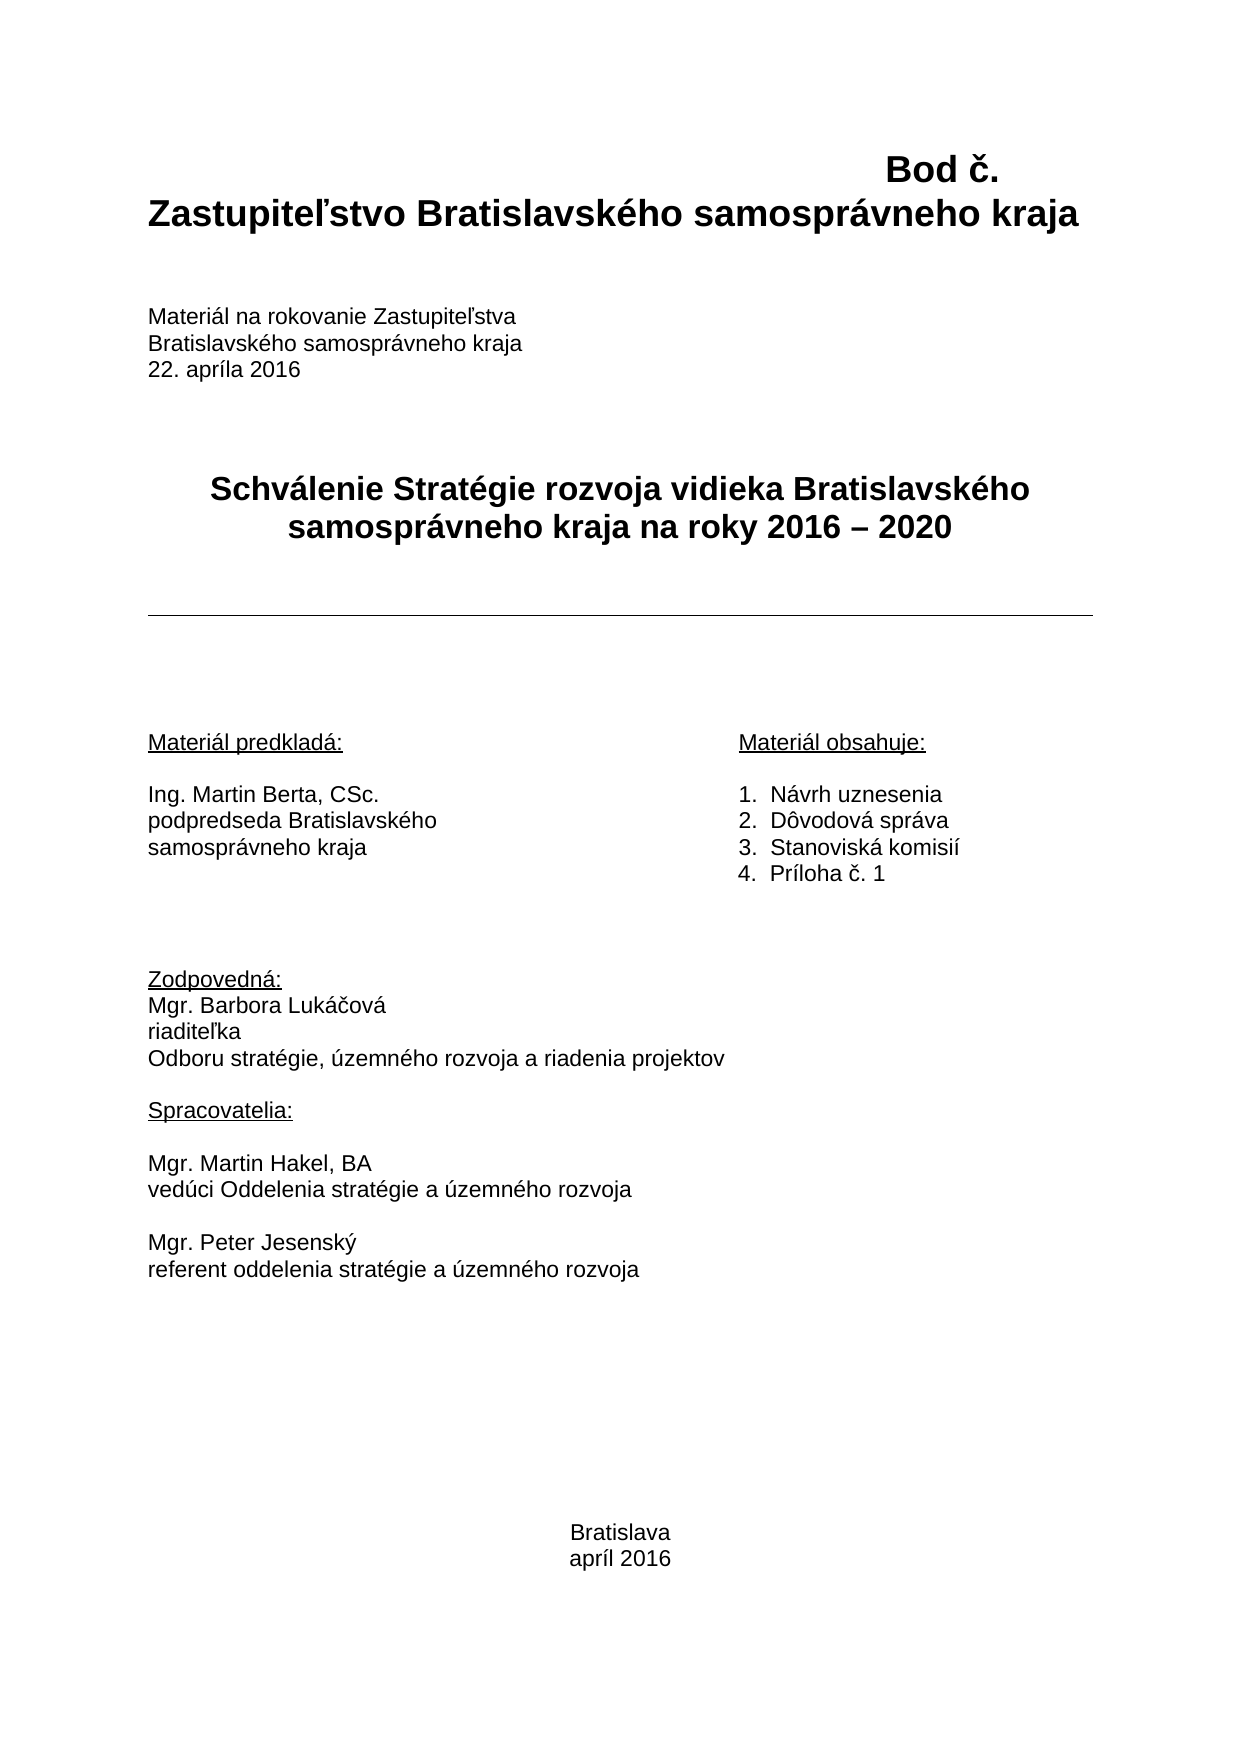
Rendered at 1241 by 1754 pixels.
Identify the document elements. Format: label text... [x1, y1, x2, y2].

text Mgr. Martin Hakel, BA [148, 1150, 1093, 1176]
text Materiál na rokovanie Zastupiteľstva [148, 303, 1093, 330]
text Bratislava [148, 1519, 1093, 1545]
text Mgr. Peter Jesenský [148, 1229, 1093, 1256]
text podpredseda Bratislavského 2. Dôvodová správa [148, 807, 1093, 834]
text Odboru stratégie, územného rozvoja a riadenia projektov [148, 1045, 1093, 1071]
text Materiál predkladá: Materiál obsahuje: [148, 728, 1093, 755]
text samosprávneho kraja 3. Stanoviská komisií [148, 834, 1093, 860]
text Zastupiteľstvo Bratislavského samosprávneho kraja [148, 191, 1093, 234]
text referent oddelenia stratégie a územného rozvoja [148, 1256, 1093, 1282]
text Bod č. [811, 148, 1093, 191]
text Mgr. Barbora Lukáčová [148, 992, 1093, 1018]
text Schválenie Stratégie rozvoja vidieka Bratislavského samosprávneho kraja na roky 2016 – 2020 [148, 469, 1093, 546]
text Bratislavského samosprávneho kraja [148, 330, 1093, 356]
text vedúci Oddelenia stratégie a územného rozvoja [148, 1176, 1093, 1203]
text 22. apríla 2016 [148, 356, 1093, 382]
text Ing. Martin Berta, CSc. 1. Návrh uznesenia [148, 781, 1096, 807]
text apríl 2016 [148, 1545, 1093, 1572]
text Zodpovedná: [148, 966, 1093, 992]
text Spracovatelia: [148, 1097, 1093, 1124]
text riaditeľka [148, 1018, 1093, 1045]
text 4. Príloha č. 1 [664, 860, 1093, 887]
